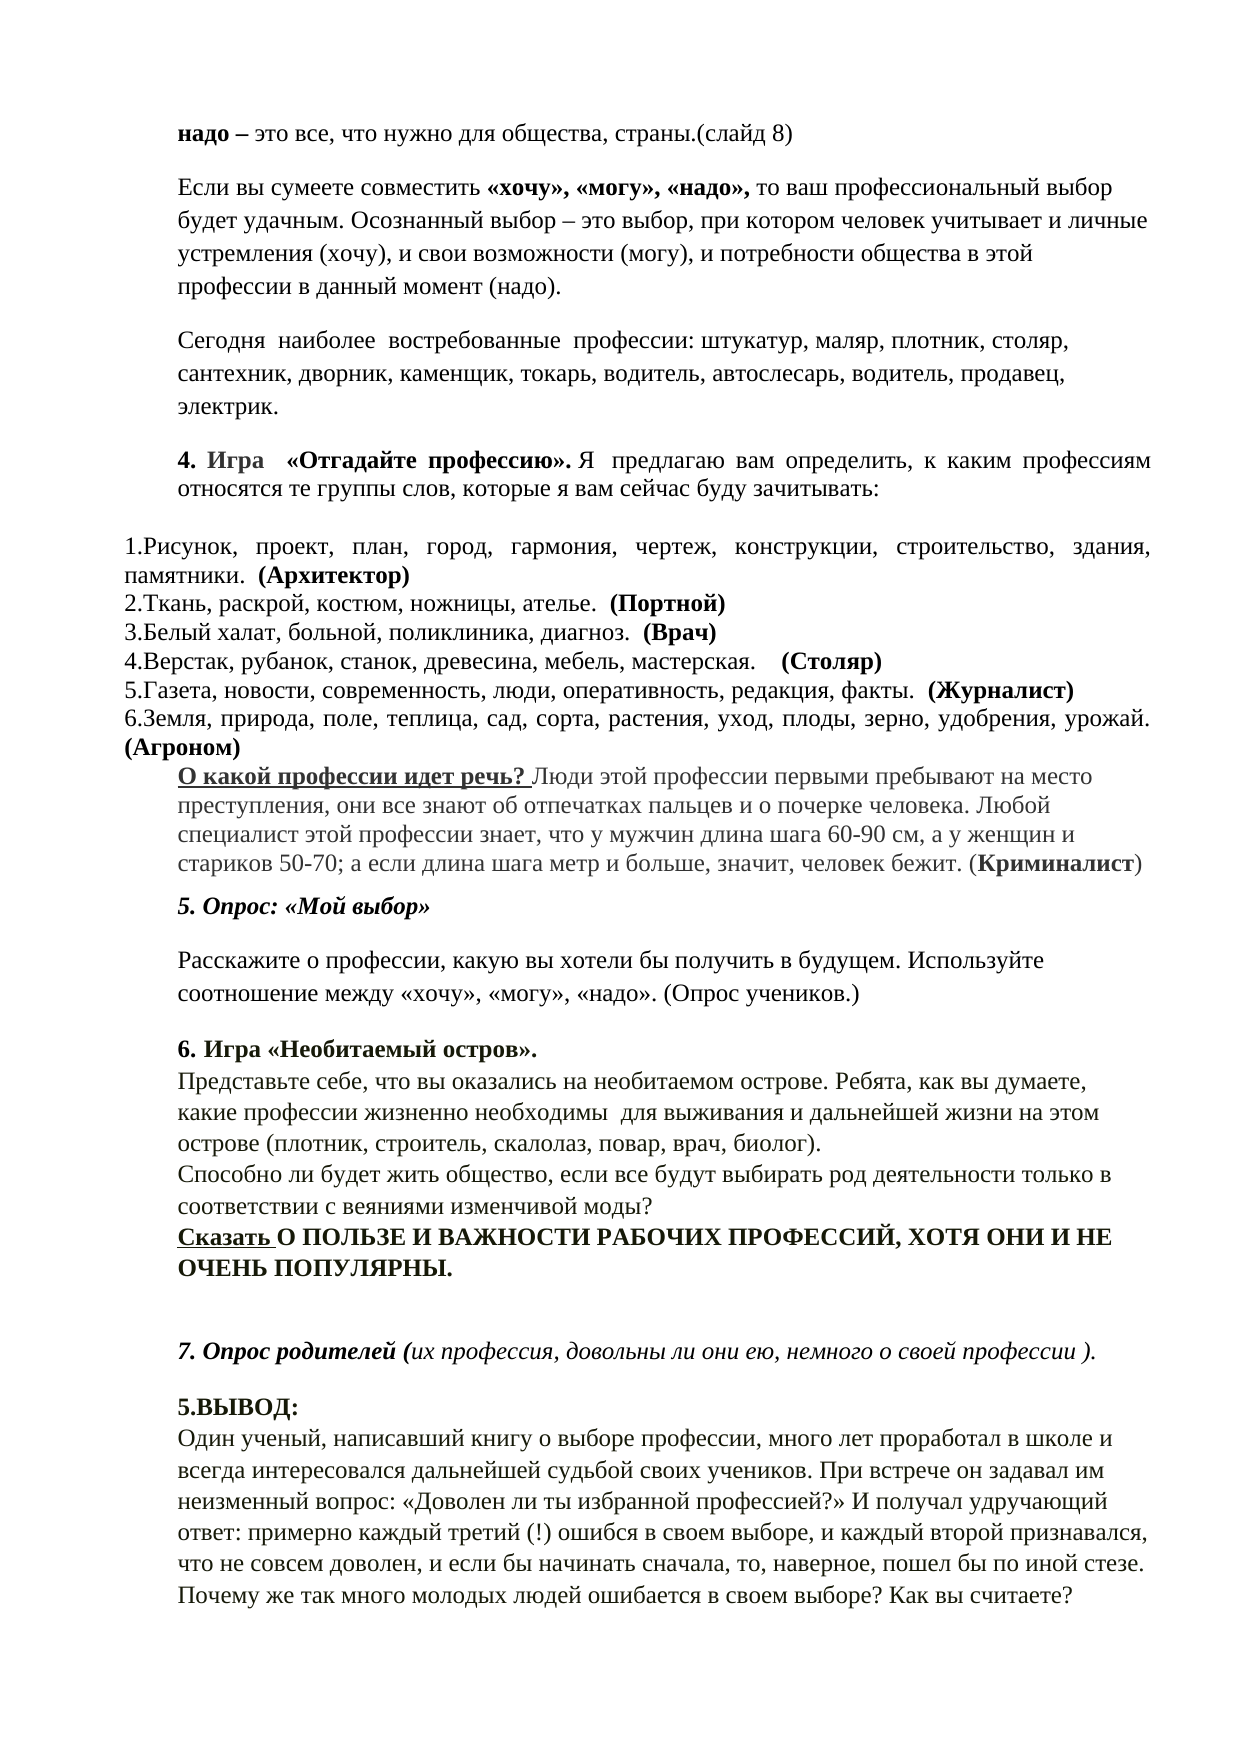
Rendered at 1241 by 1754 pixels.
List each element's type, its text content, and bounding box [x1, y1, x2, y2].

text 3.Белый халат, больной, поликлиника, диагноз. (Врач) [124, 617, 1152, 646]
text Способно ли будет жить общество, если все будут выбирать род деятельности только в соответствии с веяниями изменчивой моды? [177, 1157, 1152, 1219]
text Один ученый, написавший книгу о выборе профессии, много лет проработал в школе и всегда интересовался дальнейшей судьбой своих учеников. При встрече он задавал им неизменный вопрос: «Доволен ли ты избранной профессией?» И получал удручающий ответ: примерно каждый третий (!) ошибся в своем выборе, и каждый второй признавался, что не совсем доволен, и если бы начинать сначала, то, наверное, пошел бы по иной стезе. Почему же так много молодых людей ошибается в своем выборе? Как вы считаете? [177, 1421, 1152, 1608]
text Сказать О ПОЛЬЗЕ И ВАЖНОСТИ РАБОЧИХ ПРОФЕССИЙ, ХОТЯ ОНИ И НЕ ОЧЕНЬ ПОПУЛЯРНЫ. [177, 1219, 1152, 1282]
text Представьте себе, что вы оказались на необитаемом острове. Ребята, как вы думаете, какие профессии жизненно необходимы для выживания и дальнейшей жизни на этом острове (плотник, строитель, скалолаз, повар, врач, биолог). [177, 1063, 1152, 1157]
text надо – это все, что нужно для общества, страны.(слайд 8) [177, 118, 1152, 147]
text Если вы сумеете совместить «хочу», «могу», «надо», то ваш профессиональный выбор будет удачным. Осознанный выбор – это выбор, при котором человек учитывает и личные устремления (хочу), и свои возможности (могу), и потребности общества в этой профессии в данный момент (надо). [177, 172, 1152, 300]
text 7. Опрос родителей (их профессия, довольны ли они ею, немного о своей профессии ). [177, 1336, 1152, 1365]
text Сегодня наиболее востребованные профессии: штукатур, маляр, плотник, столяр, сантехник, дворник, каменщик, токарь, водитель, автослесарь, водитель, продавец, электрик. [177, 325, 1152, 420]
text О какой профессии идет речь? Люди этой профессии первыми пребывают на место преступления, они все знают об отпечатках пальцев и о почерке человека. Любой специалист этой профессии знает, что у мужчин длина шага 60-90 см, а у женщин и стариков 50-70; а если длина шага метр и больше, значит, человек бежит. (Криминалист) [177, 761, 1152, 877]
text 6. Игра «Необитаемый остров». [177, 1032, 1152, 1063]
text 5.Газета, новости, современность, люди, оперативность, редакция, факты. (Журналист) [124, 675, 1152, 703]
text 5.ВЫВОД: [177, 1390, 1152, 1421]
text 1.Рисунок, проект, план, город, гармония, чертеж, конструкции, строительство, здания, памятники. (Архитектор) [124, 531, 1152, 588]
text 2.Ткань, раскрой, костюм, ножницы, ателье. (Портной) [124, 588, 1152, 617]
text 6.Земля, природа, поле, теплица, сад, сорта, растения, уход, плоды, зерно, удобрения, урожай. (Агроном) [124, 703, 1152, 761]
text 4. Игра «Отгадайте профессию». Я предлагаю вам определить, к каким профессиям относятся те группы слов, которые я вам сейчас буду зачитывать: [177, 445, 1152, 502]
text 5. Опрос: «Мой выбор» [177, 891, 1152, 920]
text Расскажите о профессии, какую вы хотели бы получить в будущем. Используйте соотношение между «хочу», «могу», «надо». (Опрос учеников.) [177, 945, 1152, 1007]
text 4.Верстак, рубанок, станок, древесина, мебель, мастерская. (Столяр) [124, 646, 1152, 675]
